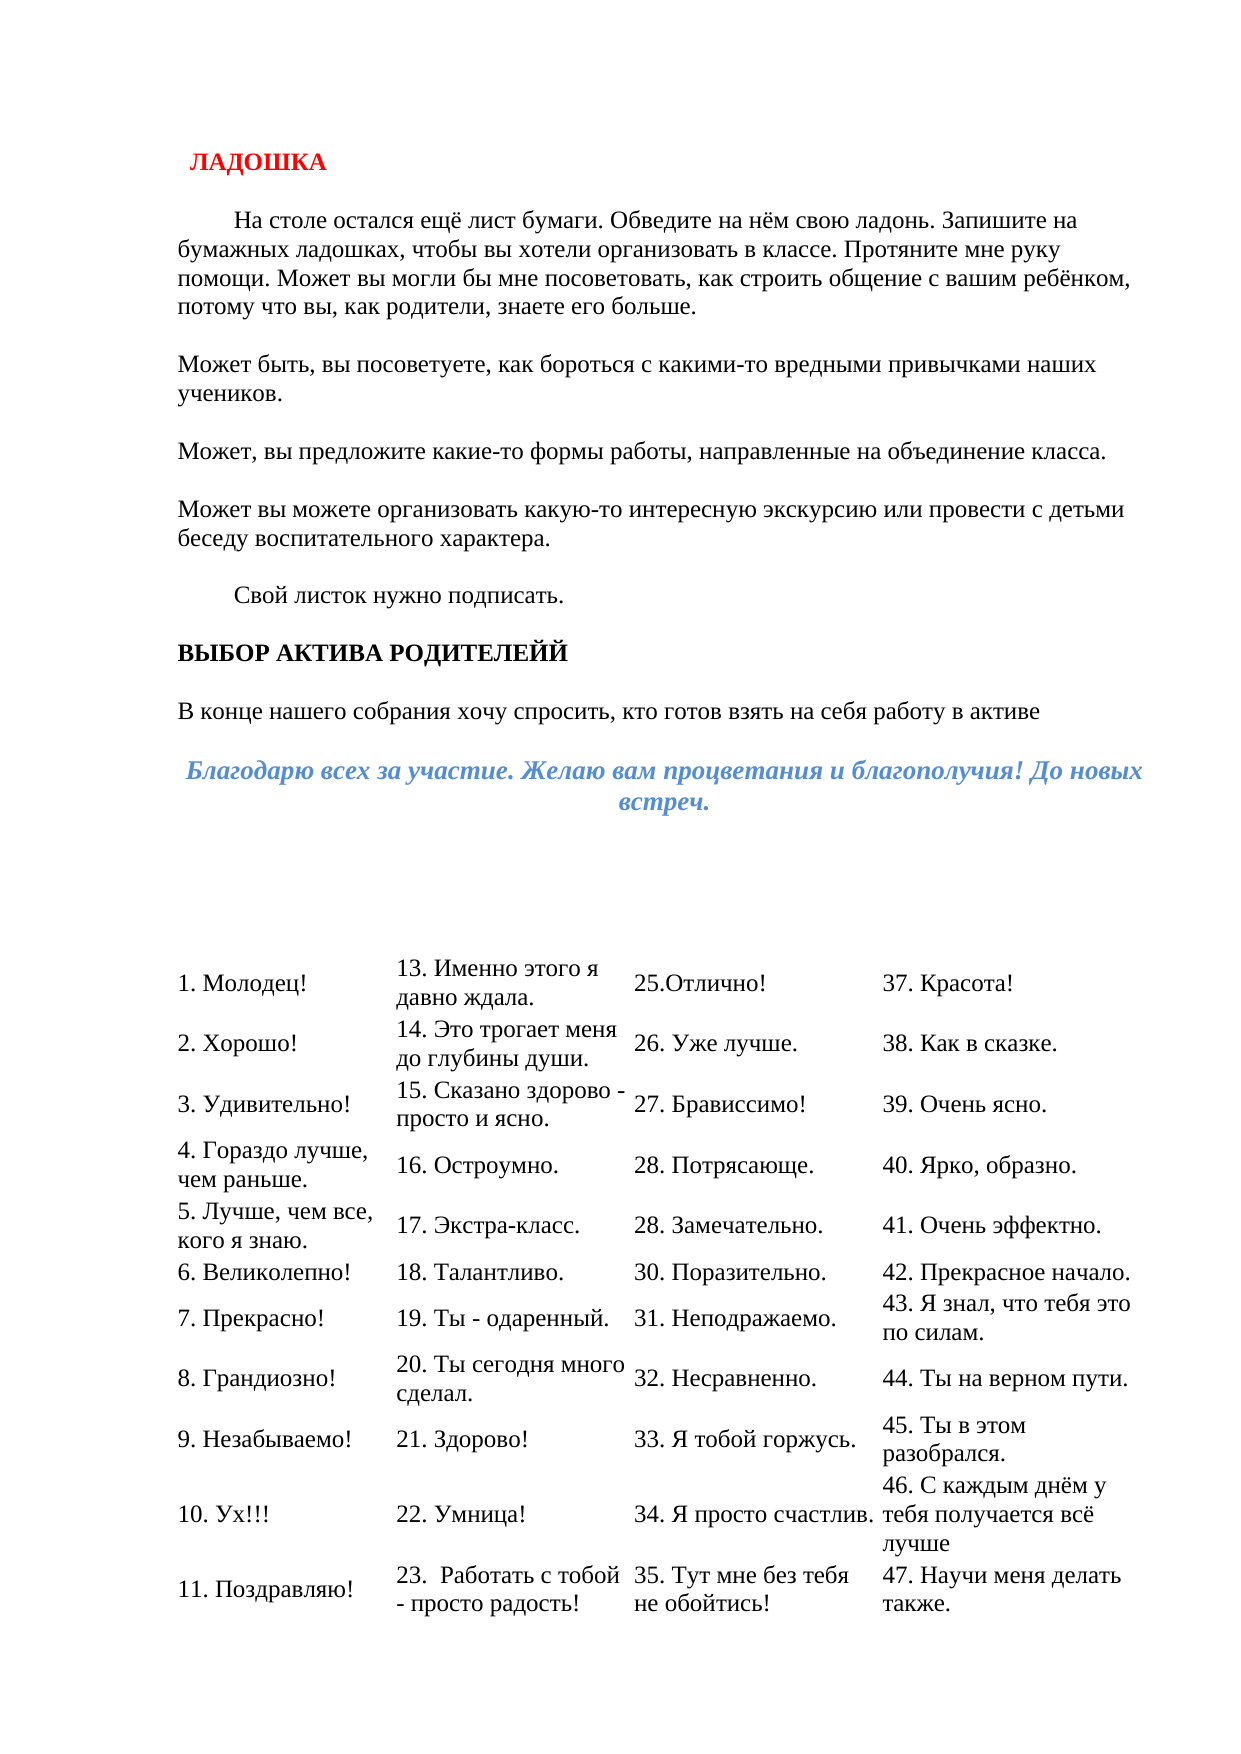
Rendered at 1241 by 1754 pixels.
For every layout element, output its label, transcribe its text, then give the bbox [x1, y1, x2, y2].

table_cell 42. Прекрасное начало. [881, 1255, 1150, 1287]
text Может быть, вы посоветуете, как бороться с какими-то вредными привычками наших учеников. [177, 349, 1152, 407]
table_cell 2. Хорошо! [176, 1013, 394, 1073]
table_cell 39. Очень ясно. [881, 1073, 1150, 1134]
table_cell 26. Уже лучше. [633, 1013, 881, 1073]
table_cell 27. Брависсимо! [633, 1073, 881, 1134]
table_cell 43. Я знал, что тебя это по силам. [881, 1287, 1150, 1347]
table_header 25.Отлично! [633, 952, 881, 1012]
table_header 13. Именно этого я давно ждала. [394, 952, 632, 1012]
table_cell 31. Неподражаемо. [633, 1287, 881, 1347]
table_cell 8. Грандиозно! [176, 1348, 394, 1408]
text На столе остался ещё лист бумаги. Обведите на нём свою ладонь. Запишите на бумажных ладошках, чтобы вы хотели организовать в классе. Протяните мне руку помощи. Может вы могли бы мне посоветовать, как строить общение с вашим ребёнком, потому что вы, как родители, знаете его больше. [177, 205, 1152, 320]
table_cell 46. С каждым днём у тебя получается всё лучше [881, 1469, 1150, 1558]
table_cell 9. Незабываемо! [176, 1408, 394, 1469]
table_cell 23. Работать с тобой - просто радость! [394, 1558, 632, 1619]
table_cell 47. Научи меня делать также. [881, 1558, 1150, 1619]
table_cell 41. Очень эффектно. [881, 1194, 1150, 1255]
table_cell 45. Ты в этом разобрался. [881, 1408, 1150, 1469]
table_cell 28. Потрясающе. [633, 1134, 881, 1194]
table_cell 10. Ух!!! [176, 1469, 394, 1558]
table_cell 15. Сказано здорово - просто и ясно. [394, 1073, 632, 1134]
text ЛАДОШКА [177, 147, 1152, 176]
table_cell 16. Остроумно. [394, 1134, 632, 1194]
text В конце нашего собрания хочу спросить, кто готов взять на себя работу в активе [177, 696, 1152, 725]
table_cell 14. Это трогает меня до глубины души. [394, 1013, 632, 1073]
table_cell 4. Гораздо лучше, чем раньше. [176, 1134, 394, 1194]
table_cell 11. Поздравляю! [176, 1558, 394, 1619]
table_cell 5. Лучше, чем все, кого я знаю. [176, 1194, 394, 1255]
table_cell 20. Ты сегодня много сделал. [394, 1348, 632, 1408]
table_cell 34. Я просто счастлив. [633, 1469, 881, 1558]
table_cell 44. Ты на верном пути. [881, 1348, 1150, 1408]
text Может вы можете организовать какую-то интересную экскурсию или провести с детьми беседу воспитательного характера. [177, 494, 1152, 551]
text Свой листок нужно подписать. [177, 581, 1152, 609]
table_cell 17. Экстра-класс. [394, 1194, 632, 1255]
table_cell 22. Умница! [394, 1469, 632, 1558]
table_header 1. Молодец! [176, 952, 394, 1012]
text Благодарю всех за участие. Желаю вам процветания и благополучия! До новых встреч. [177, 754, 1152, 817]
table_cell 30. Поразительно. [633, 1255, 881, 1287]
table_cell 21. Здорово! [394, 1408, 632, 1469]
table_cell 40. Ярко, образно. [881, 1134, 1150, 1194]
table_cell 35. Тут мне без тебя не обойтись! [633, 1558, 881, 1619]
table_header 37. Красота! [881, 952, 1150, 1012]
text Может, вы предложите какие-то формы работы, направленные на объединение класса. [177, 436, 1152, 465]
table_cell 18. Талантливо. [394, 1255, 632, 1287]
table_cell 6. Великолепно! [176, 1255, 394, 1287]
table_cell 28. Замечательно. [633, 1194, 881, 1255]
text ВЫБОР АКТИВА РОДИТЕЛЕЙЙ [177, 638, 1152, 667]
table_cell 7. Прекрасно! [176, 1287, 394, 1347]
table_cell 38. Как в сказке. [881, 1013, 1150, 1073]
table_cell 33. Я тобой горжусь. [633, 1408, 881, 1469]
table_cell 19. Ты - одаренный. [394, 1287, 632, 1347]
table_cell 32. Несравненно. [633, 1348, 881, 1408]
table_cell 3. Удивительно! [176, 1073, 394, 1134]
